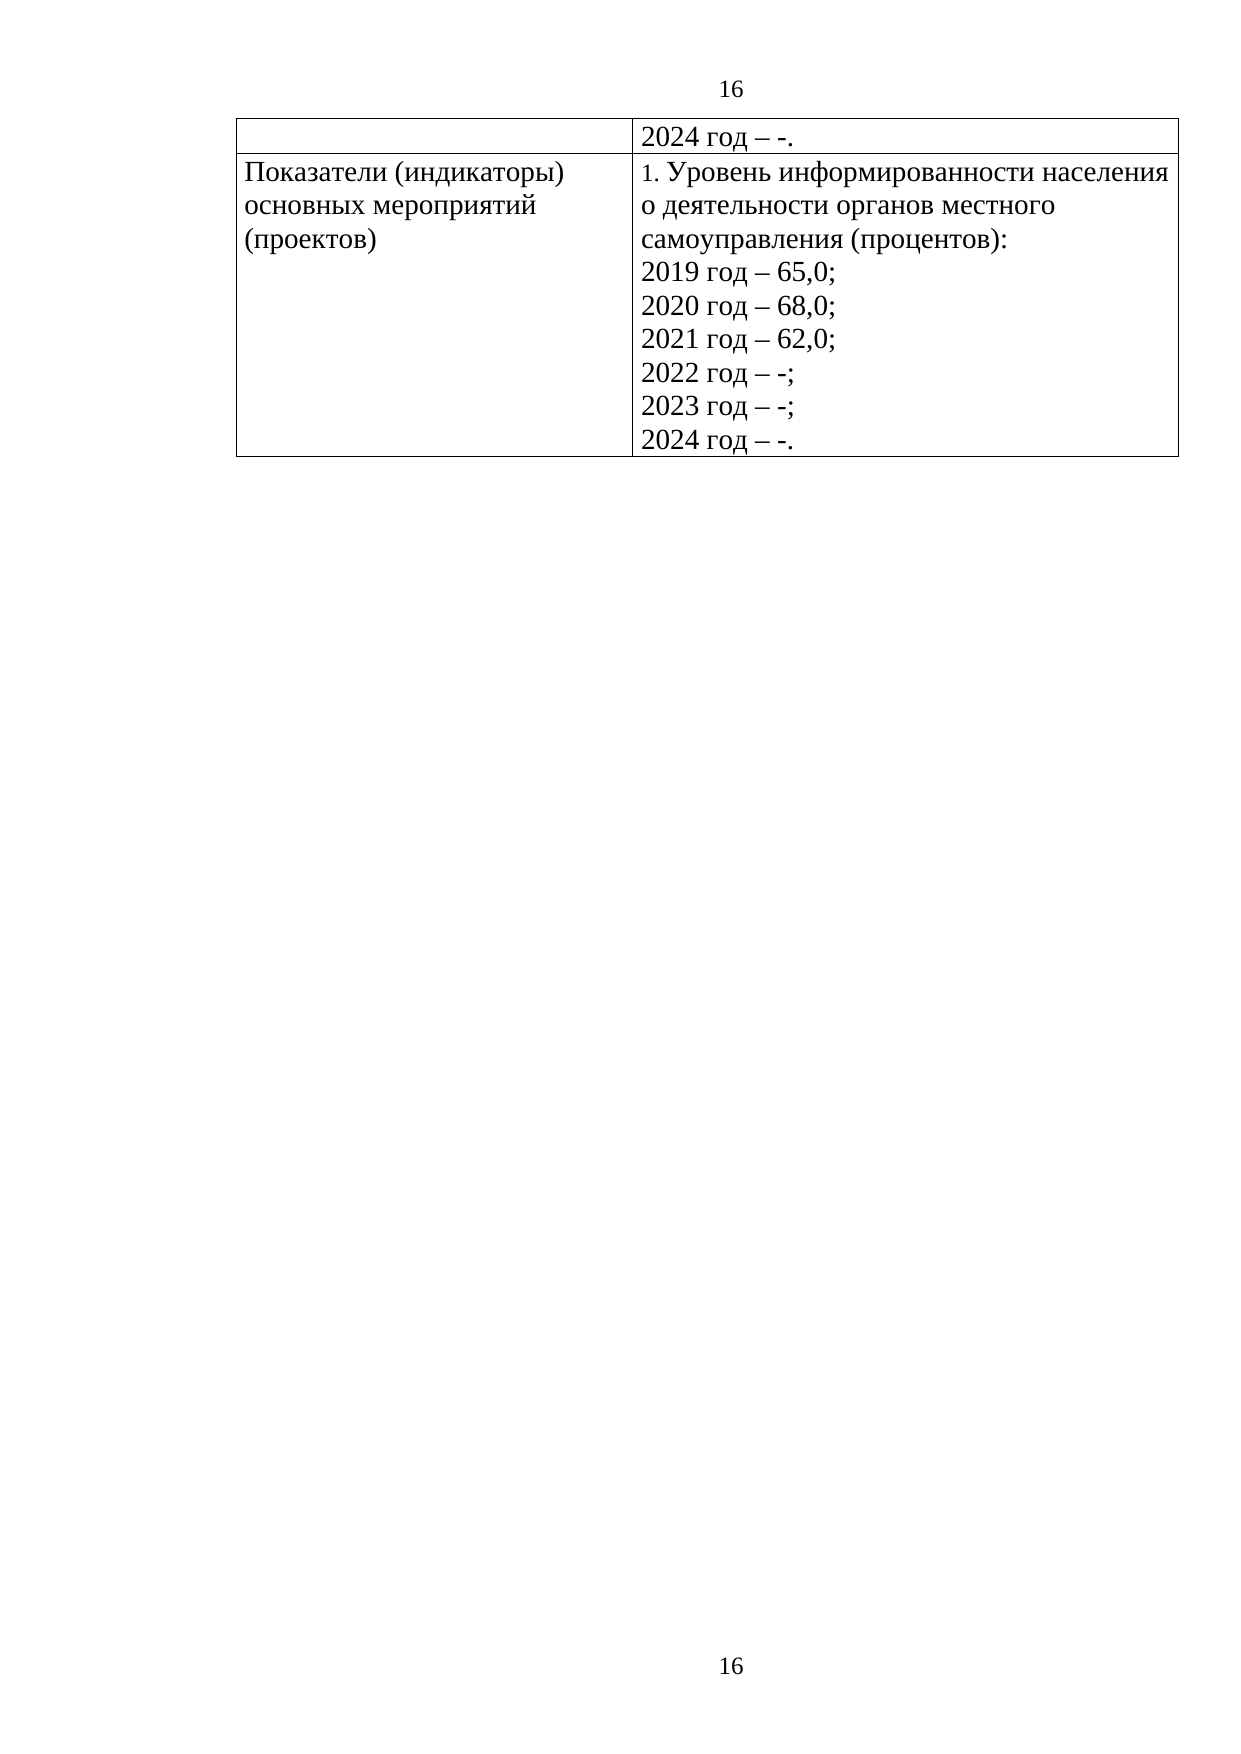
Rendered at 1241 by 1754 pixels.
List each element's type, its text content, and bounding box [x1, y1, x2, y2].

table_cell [237, 119, 632, 153]
table_cell 1. Уровень информированности населения о деятельности органов местного самоуправления (процентов): 2019 год – 65,0; 2020 год – 68,0; 2021 год – 62,0; 2022 год – -; 2023 год – -; 2024 год – -. [633, 154, 1178, 456]
table_cell Показатели (индикаторы) основных мероприятий (проектов) [237, 154, 632, 456]
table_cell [633, 119, 1178, 153]
